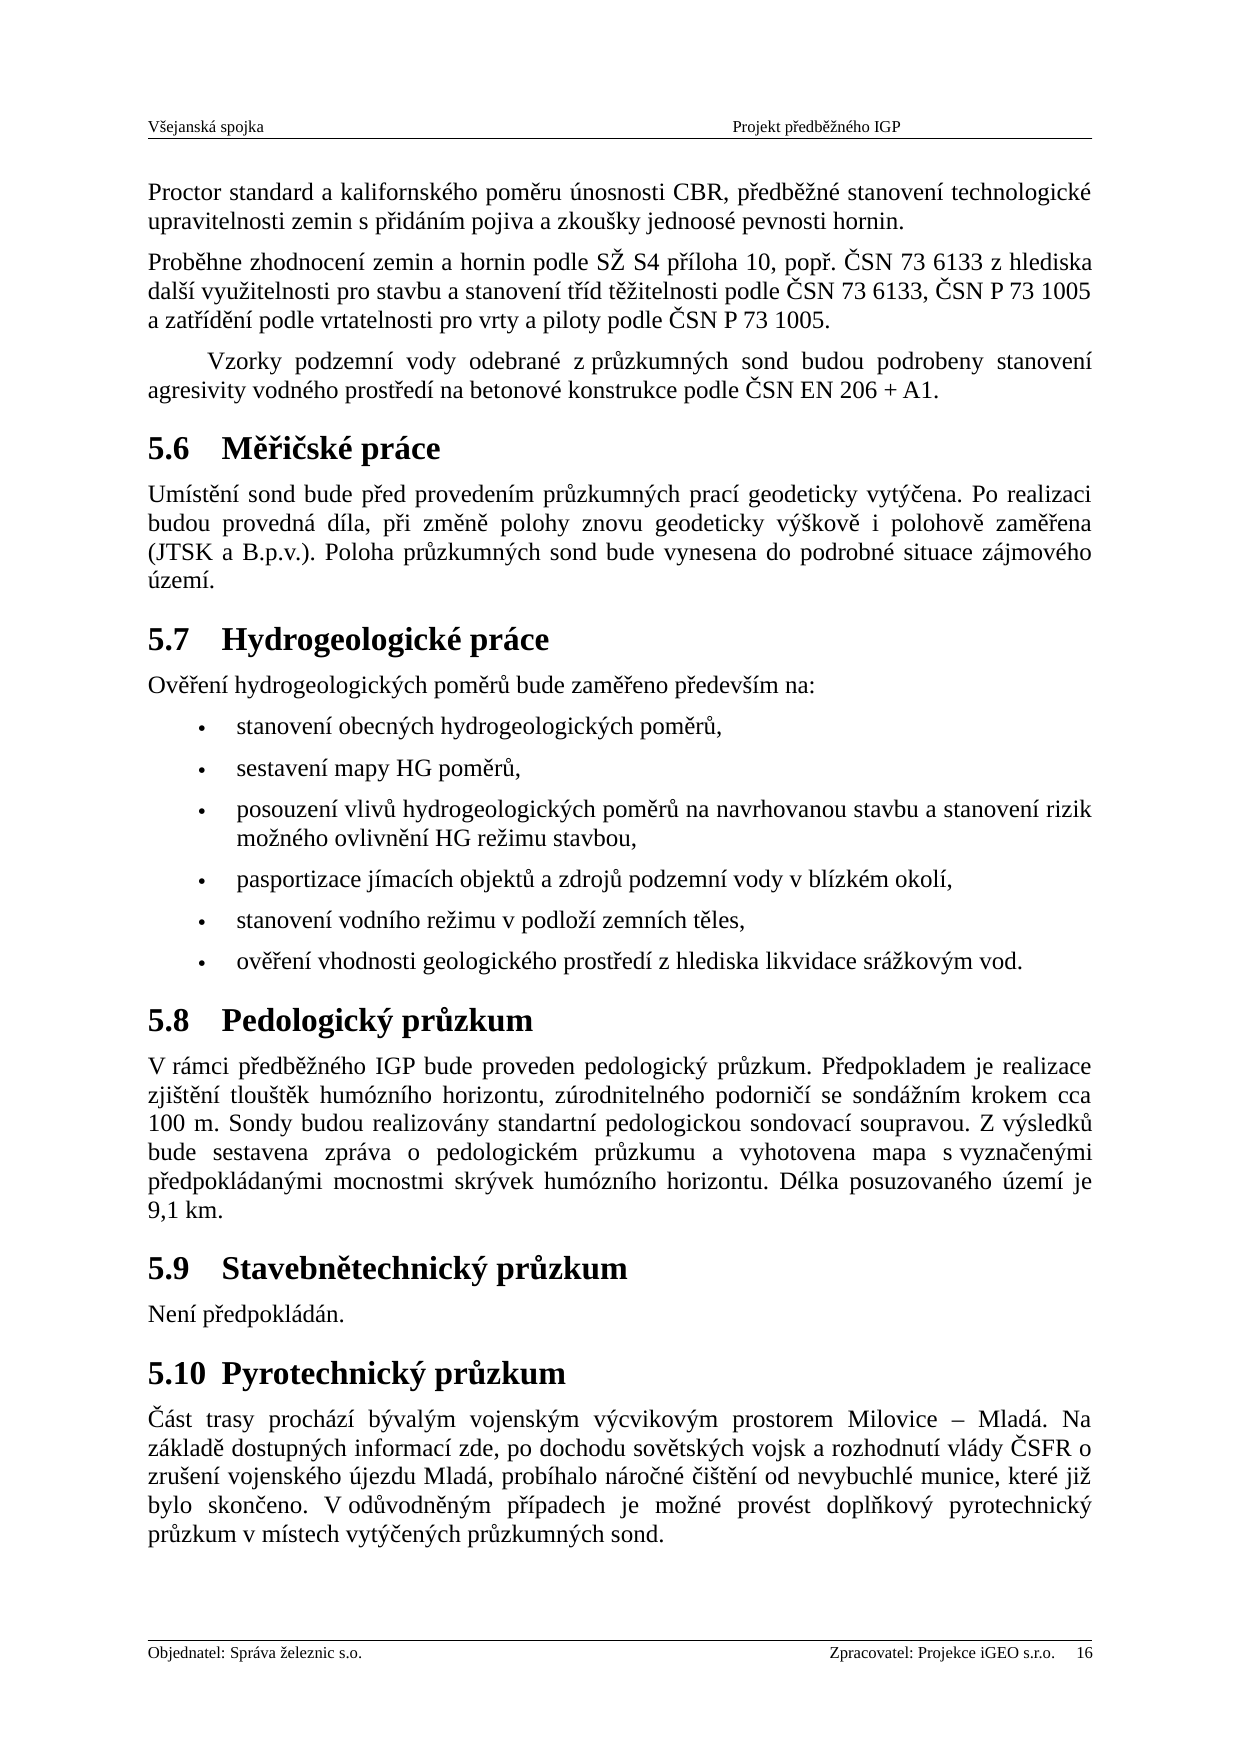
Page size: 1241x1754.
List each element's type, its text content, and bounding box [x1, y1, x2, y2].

subtitle Hydrogeologické práce [148, 619, 1092, 658]
text Část trasy prochází bývalým vojenským výcvikovým prostorem Milovice – Mladá. Na základě dostupných informací zde, po dochodu sovětských vojsk a rozhodnutí vlády ČSFR o zrušení vojenského újezdu Mladá, probíhalo náročné čištění od nevybuchlé munice, které již bylo skončeno. V odůvodněným případech je možné provést doplňkový pyrotechnický průzkum v místech vytýčených průzkumných sond. [148, 1404, 1092, 1548]
text Není předpokládán. [148, 1299, 1092, 1328]
subtitle Stavebnětechnický průzkum [148, 1248, 1092, 1287]
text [148, 177, 1092, 235]
list sestavení mapy HG poměrů, [199, 753, 1092, 781]
text Umístění sond bude před provedením průzkumných prací geodeticky vytýčena. Po realizaci budou provedná díla, při změně polohy znovu geodeticky výškově i polohově zaměřena (JTSK a B.p.v.). Poloha průzkumných sond bude vynesena do podrobné situace zájmového území. [148, 479, 1092, 594]
text Vzorky podzemní vody odebrané z průzkumných sond budou podrobeny stanovení agresivity vodného prostředí na betonové konstrukce podle ČSN EN 206 + A1. [148, 346, 1092, 403]
subtitle Měřičské práce [148, 428, 1092, 467]
text Proběhne zhodnocení zemin a hornin podle SŽ S4 příloha 10, popř. ČSN 73 6133 z hlediska další využitelnosti pro stavbu a stanovení tříd těžitelnosti podle ČSN 73 6133, ČSN P 73 1005 a zatřídění podle vrtatelnosti pro vrty a piloty podle ČSN P 73 1005. [148, 247, 1092, 333]
subtitle Pedologický průzkum [148, 1000, 1092, 1038]
subtitle Pyrotechnický průzkum [148, 1353, 1092, 1391]
list stanovení vodního režimu v podloží zemních těles, [199, 905, 1092, 934]
text Ověření hydrogeologických poměrů bude zaměřeno především na: [148, 670, 1092, 699]
text V rámci předběžného IGP bude proveden pedologický průzkum. Předpokladem je realizace zjištění tlouštěk humózního horizontu, zúrodnitelného podorničí se sondážním krokem cca 100 m. Sondy budou realizovány standartní pedologickou sondovací soupravou. Z výsledků bude sestavena zpráva o pedologickém průzkumu a vyhotovena mapa s vyznačenými předpokládanými mocnostmi skrývek humózního horizontu. Délka posuzovaného území je 9,1 km. [148, 1051, 1092, 1223]
list stanovení obecných hydrogeologických poměrů, [199, 711, 1092, 740]
list ověření vhodnosti geologického prostředí z hlediska likvidace srážkovým vod. [199, 946, 1092, 975]
list pasportizace jímacích objektů a zdrojů podzemní vody v blízkém okolí, [199, 864, 1092, 893]
list posouzení vlivů hydrogeologických poměrů na navrhovanou stavbu a stanovení rizik možného ovlivnění HG režimu stavbou, [199, 794, 1092, 851]
